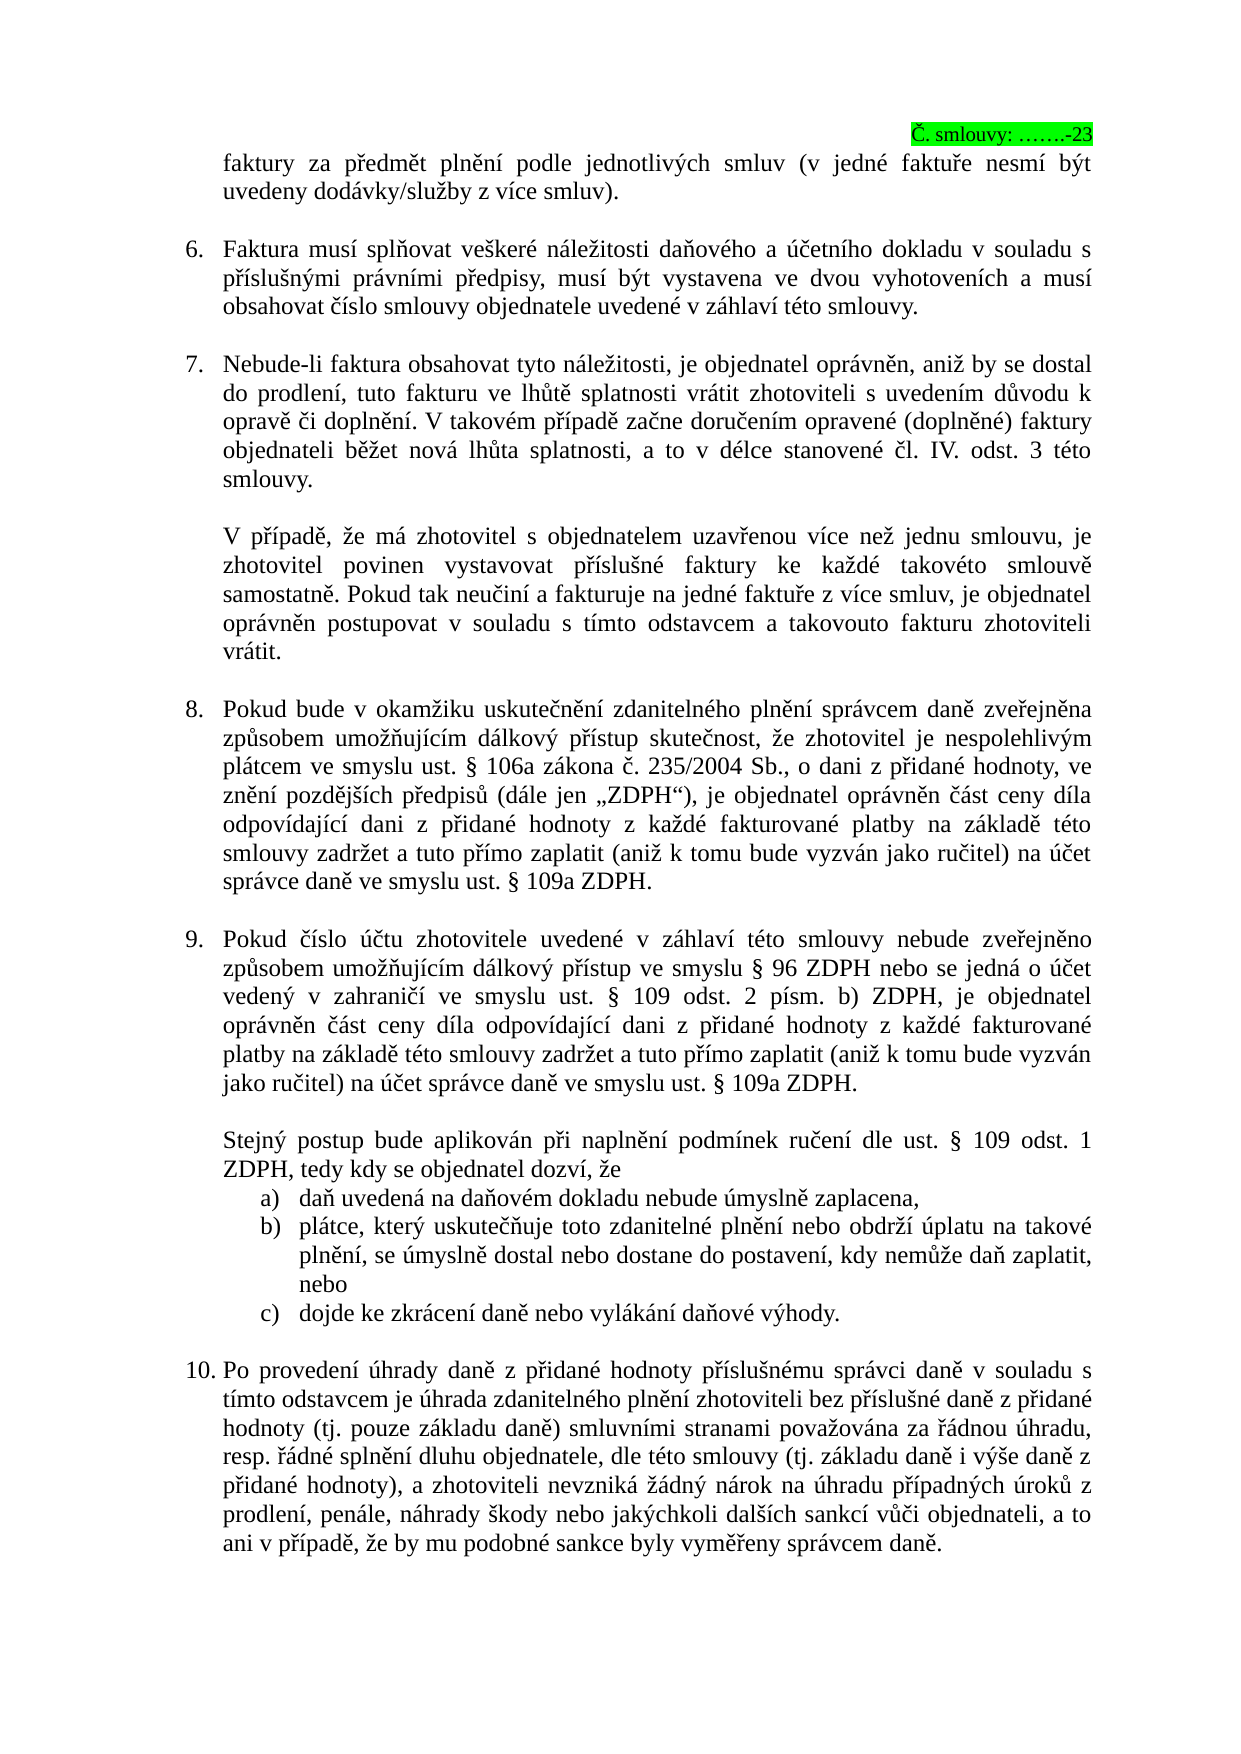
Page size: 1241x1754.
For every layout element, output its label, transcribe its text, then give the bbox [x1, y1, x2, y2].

list Faktura musí splňovat veškeré náležitosti daňového a účetního dokladu v souladu s příslušnými právními předpisy, musí být vystavena ve dvou vyhotoveních a musí obsahovat číslo smlouvy objednatele uvedené v záhlaví této smlouvy. [185, 234, 1093, 320]
text Stejný postup bude aplikován při naplnění podmínek ručení dle ust. § 109 odst. 1 ZDPH, tedy kdy se objednatel dozví, že [223, 1125, 1093, 1183]
text V případě, že má zhotovitel s objednatelem uzavřenou více než jednu smlouvu, je zhotovitel povinen vystavovat příslušné faktury ke každé takovéto smlouvě samostatně. Pokud tak neučiní a fakturuje na jedné faktuře z více smluv, je objednatel oprávněn postupovat v souladu s tímto odstavcem a takovouto fakturu zhotoviteli vrátit. [223, 521, 1093, 665]
list plátce, který uskutečňuje toto zdanitelné plnění nebo obdrží úplatu na takové plnění, se úmyslně dostal nebo dostane do postavení, kdy nemůže daň zaplatit, nebo [260, 1211, 1093, 1298]
list dojde ke zkrácení daně nebo vylákání daňové výhody. [260, 1298, 1093, 1326]
list Pokud bude v okamžiku uskutečnění zdanitelného plnění správcem daně zveřejněna způsobem umožňujícím dálkový přístup skutečnost, že zhotovitel je nespolehlivým plátcem ve smyslu ust. § 106a zákona č. 235/2004 Sb., o dani z přidané hodnoty, ve znění pozdějších předpisů (dále jen „ZDPH“), je objednatel oprávněn část ceny díla odpovídající dani z přidané hodnoty z každé fakturované platby na základě této smlouvy zadržet a tuto přímo zaplatit (aniž k tomu bude vyzván jako ručitel) na účet správce daně ve smyslu ust. § 109a ZDPH. [185, 694, 1093, 895]
list Po provedení úhrady daně z přidané hodnoty příslušnému správci daně v souladu s tímto odstavcem je úhrada zdanitelného plnění zhotoviteli bez příslušné daně z přidané hodnoty (tj. pouze základu daně) smluvními stranami považována za řádnou úhradu, resp. řádné splnění dluhu objednatele, dle této smlouvy (tj. základu daně i výše daně z přidané hodnoty), a zhotoviteli nevzniká žádný nárok na úhradu případných úroků z prodlení, penále, náhrady škody nebo jakýchkoli dalších sankcí vůči objednateli, a to ani v případě, že by mu podobné sankce byly vyměřeny správcem daně. [185, 1355, 1093, 1556]
list daň uvedená na daňovém dokladu nebude úmyslně zaplacena, [260, 1183, 1093, 1211]
list Nebude-li faktura obsahovat tyto náležitosti, je objednatel oprávněn, aniž by se dostal do prodlení, tuto fakturu ve lhůtě splatnosti vrátit zhotoviteli s uvedením důvodu k opravě či doplnění. V takovém případě začne doručením opravené (doplněné) faktury objednateli běžet nová lhůta splatnosti, a to v délce stanovené čl. IV. odst. 3 této smlouvy. [185, 349, 1093, 493]
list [185, 148, 1093, 205]
list Pokud číslo účtu zhotovitele uvedené v záhlaví této smlouvy nebude zveřejněno způsobem umožňujícím dálkový přístup ve smyslu § 96 ZDPH nebo se jedná o účet vedený v zahraničí ve smyslu ust. § 109 odst. 2 písm. b) ZDPH, je objednatel oprávněn část ceny díla odpovídající dani z přidané hodnoty z každé fakturované platby na základě této smlouvy zadržet a tuto přímo zaplatit (aniž k tomu bude vyzván jako ručitel) na účet správce daně ve smyslu ust. § 109a ZDPH. [185, 924, 1093, 1096]
